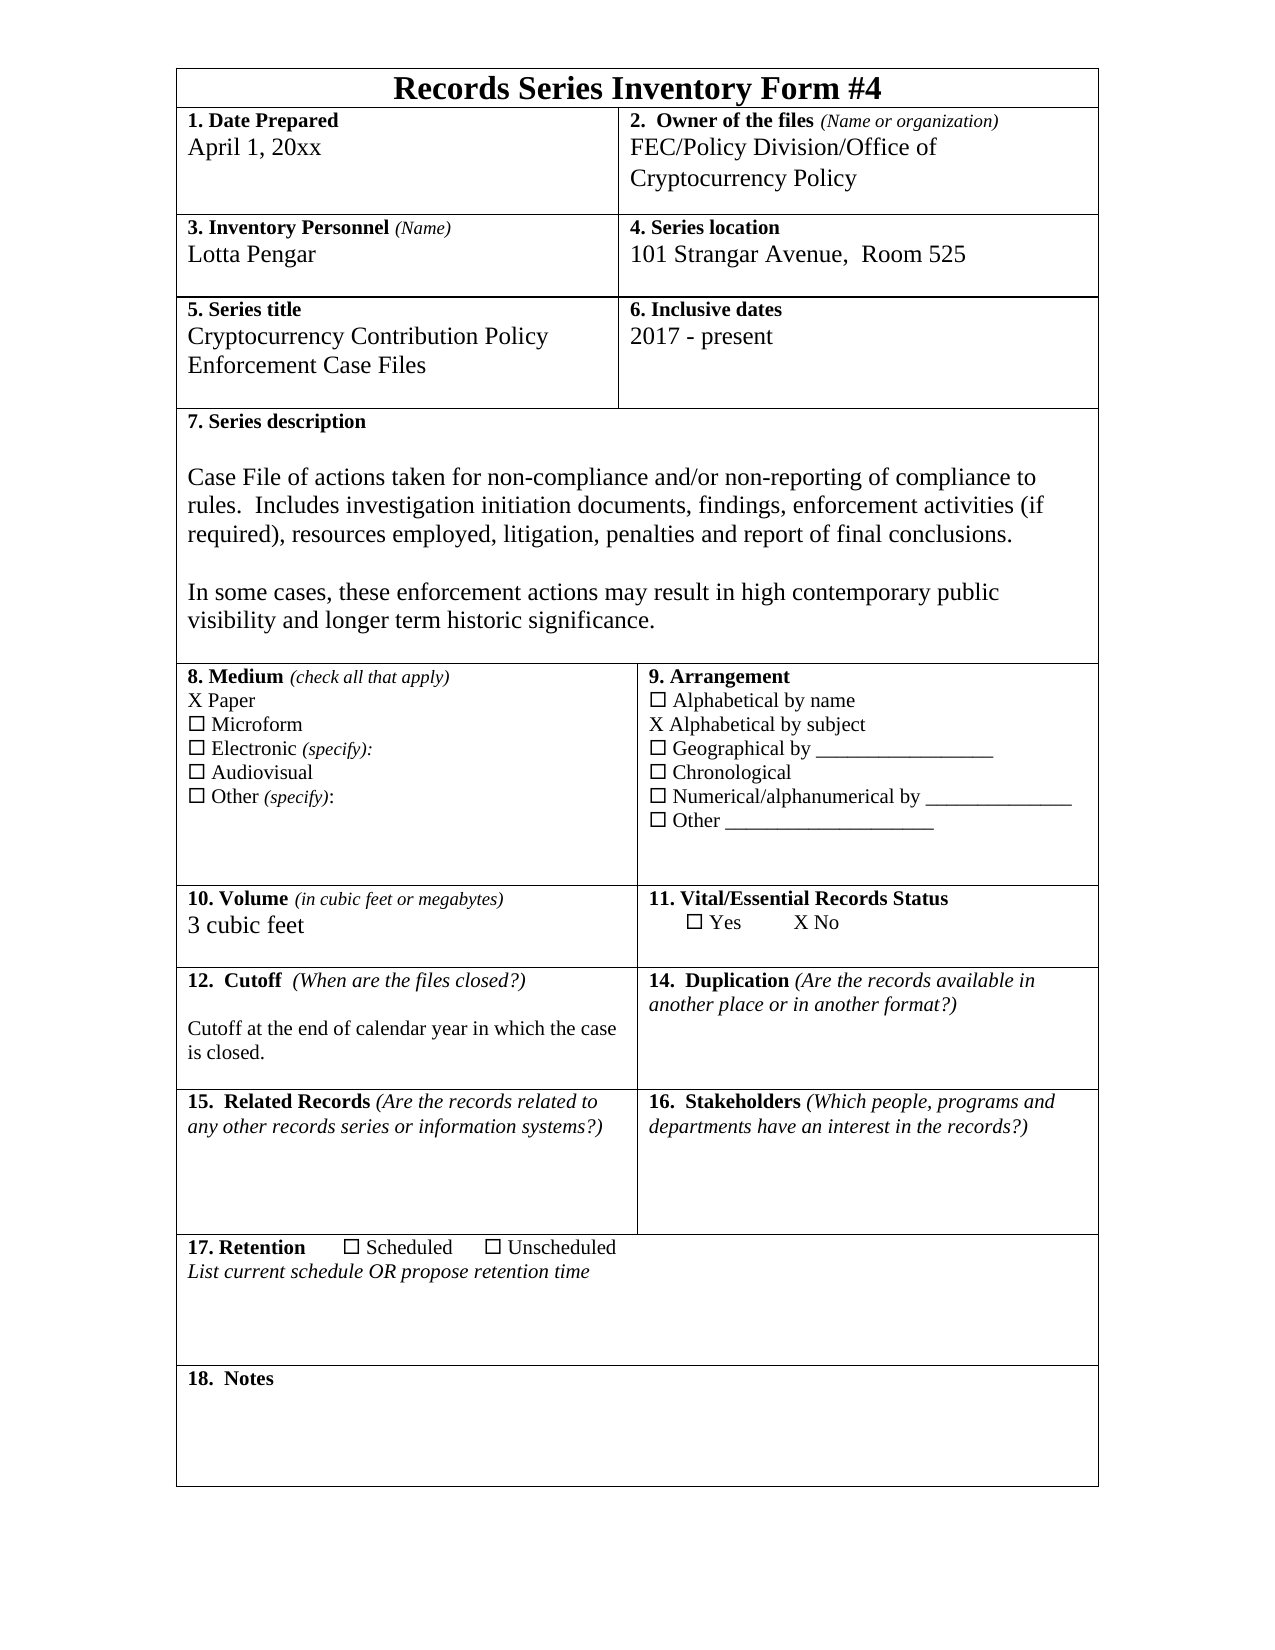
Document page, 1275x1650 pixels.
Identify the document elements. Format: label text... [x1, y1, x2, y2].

table_cell 6. Inclusive dates 2017 - present [619, 298, 1098, 408]
table_cell 5. Series title Cryptocurrency Contribution Policy Enforcement Case Files [177, 298, 618, 408]
table_cell 16. Stakeholders (Which people, programs and departments have an interest in the records?) [638, 1090, 1098, 1234]
table_cell 9. Arrangement Alphabetical by name X Alphabetical by subject Geographical by _________________ Chronological Numerical/alphanumerical by ______________ Other ____________________ [638, 664, 1098, 885]
table_cell 7. Series description Case File of actions taken for non-compliance and/or non-reporting of compliance to rules. Includes investigation initiation documents, findings, enforcement activities (if required), resources employed, litigation, penalties and report of final conclusions. In some cases, these enforcement actions may result in high contemporary public visibility and longer term historic significance. [177, 409, 1098, 663]
table_cell 11. Vital/Essential Records Status Yes X No [638, 886, 1098, 967]
table_cell 17. Retention Scheduled Unscheduled List current schedule OR propose retention time [177, 1235, 1098, 1364]
table_cell 3. Inventory Personnel (Name) Lotta Pengar [177, 215, 618, 296]
table_cell 8. Medium (check all that apply) X Paper Microform Electronic (specify): Audiovisual Other (specify): [177, 664, 637, 885]
table_cell 10. Volume (in cubic feet or megabytes) 3 cubic feet [177, 886, 637, 967]
table_cell 14. Duplication (Are the records available in another place or in another format?) [638, 968, 1098, 1088]
table_cell 18. Notes [177, 1366, 1098, 1486]
table_cell 12. Cutoff (When are the files closed?) Cutoff at the end of calendar year in which the case is closed. [177, 968, 637, 1088]
table_cell 2. Owner of the files (Name or organization) FEC/Policy Division/Office of Cryptocurrency Policy [619, 108, 1098, 214]
table_cell 4. Series location 101 Strangar Avenue, Room 525 [619, 215, 1098, 296]
table_cell 1. Date Prepared April 1, 20xx [177, 108, 618, 214]
table_header Records Series Inventory Form #4 [177, 69, 1098, 107]
table_cell 15. Related Records (Are the records related to any other records series or information systems?) [177, 1090, 637, 1234]
